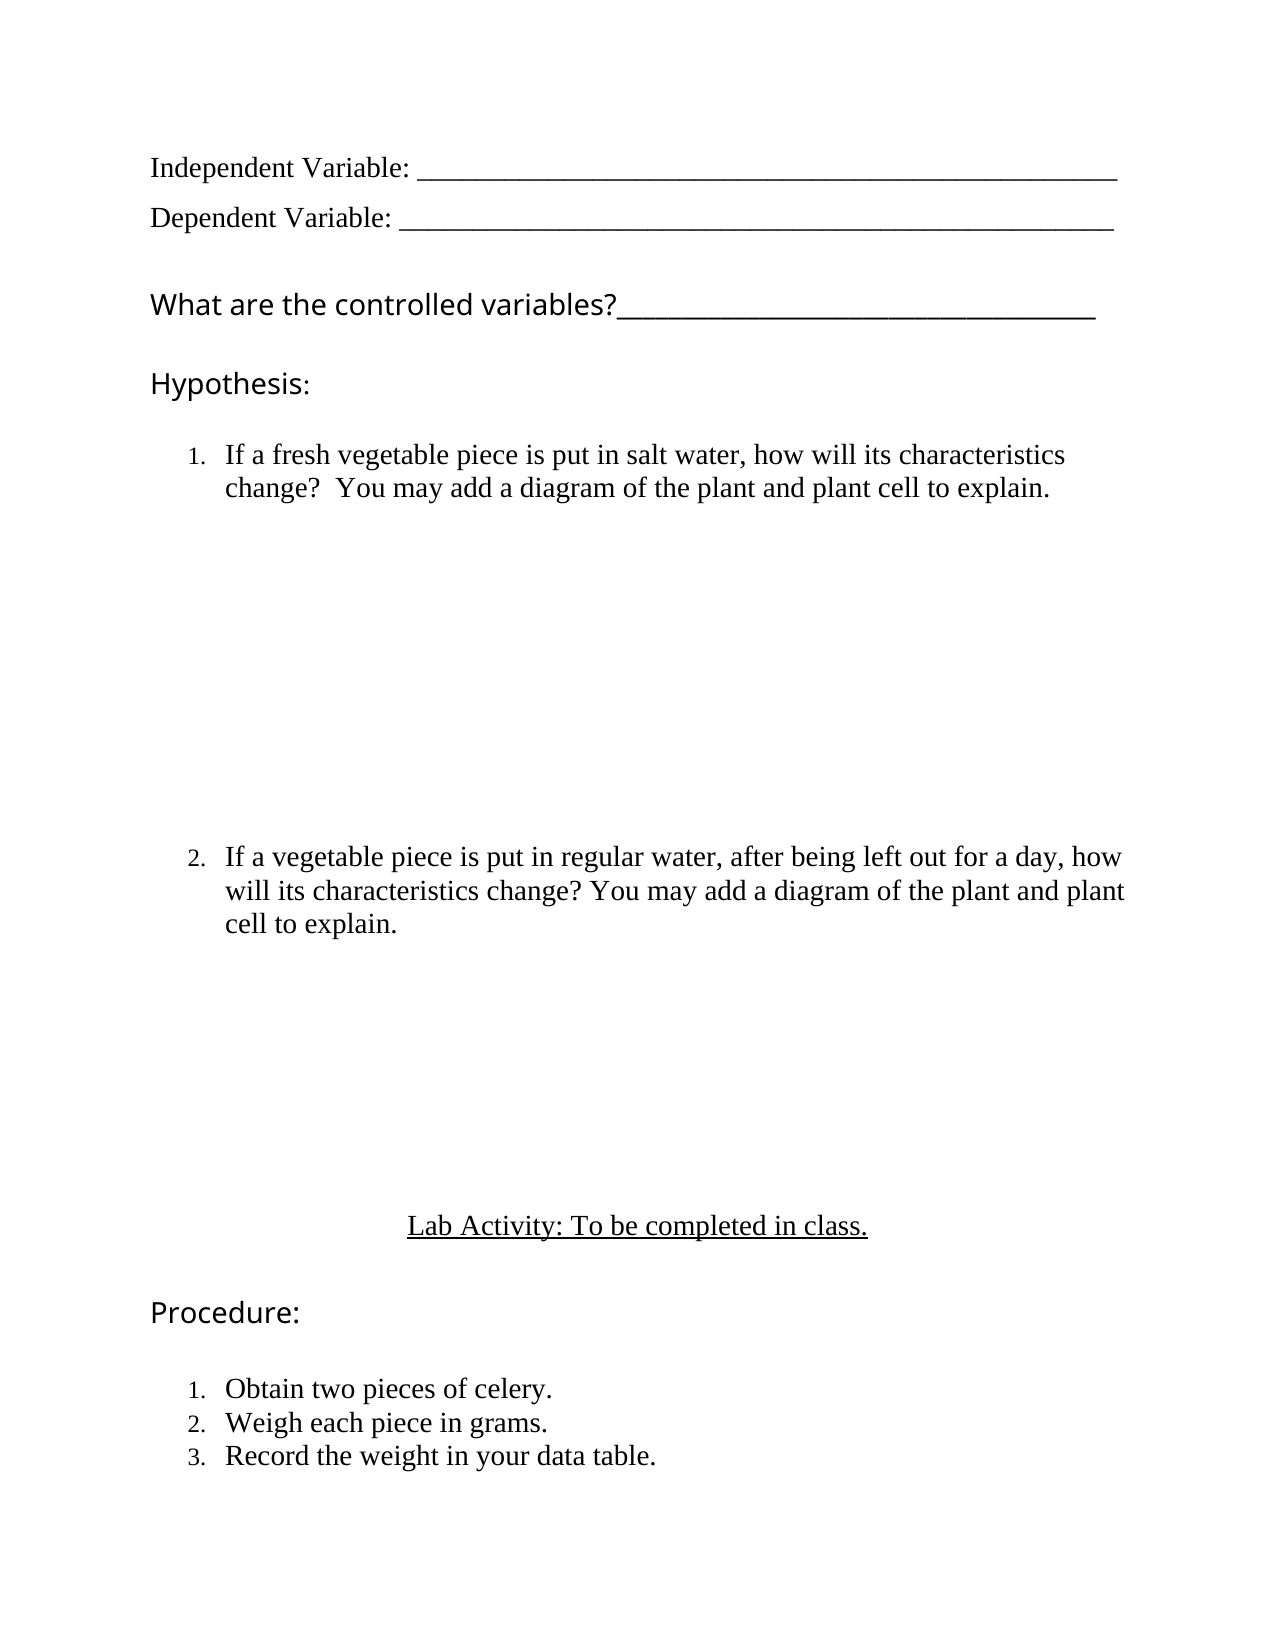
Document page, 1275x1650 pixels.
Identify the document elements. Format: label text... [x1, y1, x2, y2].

list Record the weight in your data table. [187, 1438, 1125, 1472]
text Dependent Variable: _________________________________________________ [150, 200, 1125, 234]
list If a vegetable piece is put in regular water, after being left out for a day, how will its characteristics change? You may add a diagram of the plant and plant cell to explain. [187, 839, 1125, 940]
text Lab Activity: To be completed in class. [150, 1208, 1125, 1242]
list If a fresh vegetable piece is put in salt water, how will its characteristics change? You may add a diagram of the plant and plant cell to explain. [187, 437, 1125, 504]
list Weigh each piece in grams. [187, 1405, 1125, 1438]
text What are the controlled variables?_____________________________________ [150, 284, 1125, 324]
text Procedure: [150, 1292, 1125, 1332]
text Hypothesis: [150, 363, 1125, 403]
text Independent Variable: ________________________________________________ [150, 150, 1125, 183]
list Obtain two pieces of celery. [187, 1371, 1125, 1405]
